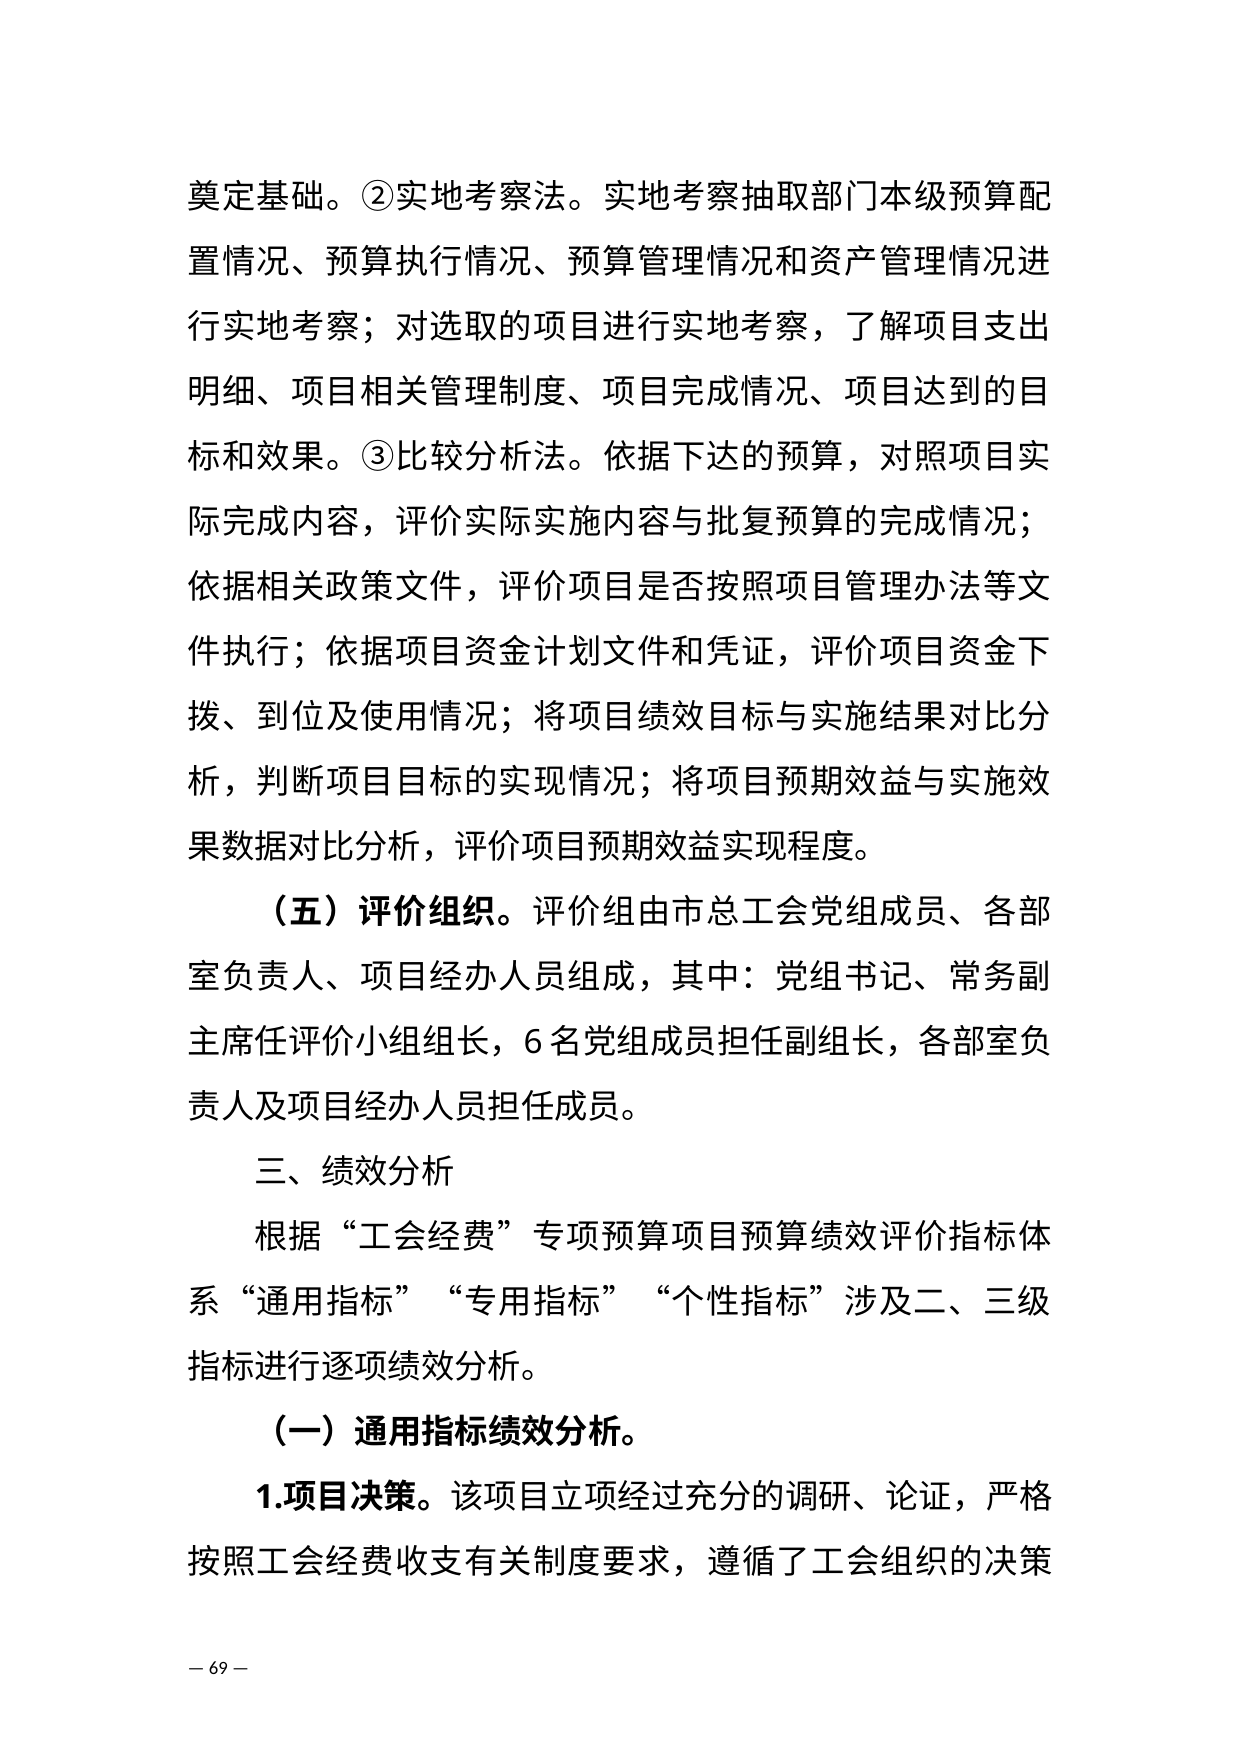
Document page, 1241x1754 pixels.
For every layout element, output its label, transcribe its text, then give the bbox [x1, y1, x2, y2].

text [187, 1462, 1053, 1592]
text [187, 162, 1053, 877]
text 三、绩效分析 [187, 1137, 1053, 1202]
text 根据“工会经费”专项预算项目预算绩效评价指标体系“通用指标”“专用指标”“个性指标”涉及二、三级指标进行逐项绩效分析。 [187, 1202, 1053, 1397]
text （一）通用指标绩效分析。 [187, 1397, 1053, 1462]
text （五）评价组织。评价组由市总工会党组成员、各部室负责人、项目经办人员组成，其中：党组书记、常务副主席任评价小组组长，6名党组成员担任副组长，各部室负责人及项目经办人员担任成员。 [187, 877, 1053, 1137]
